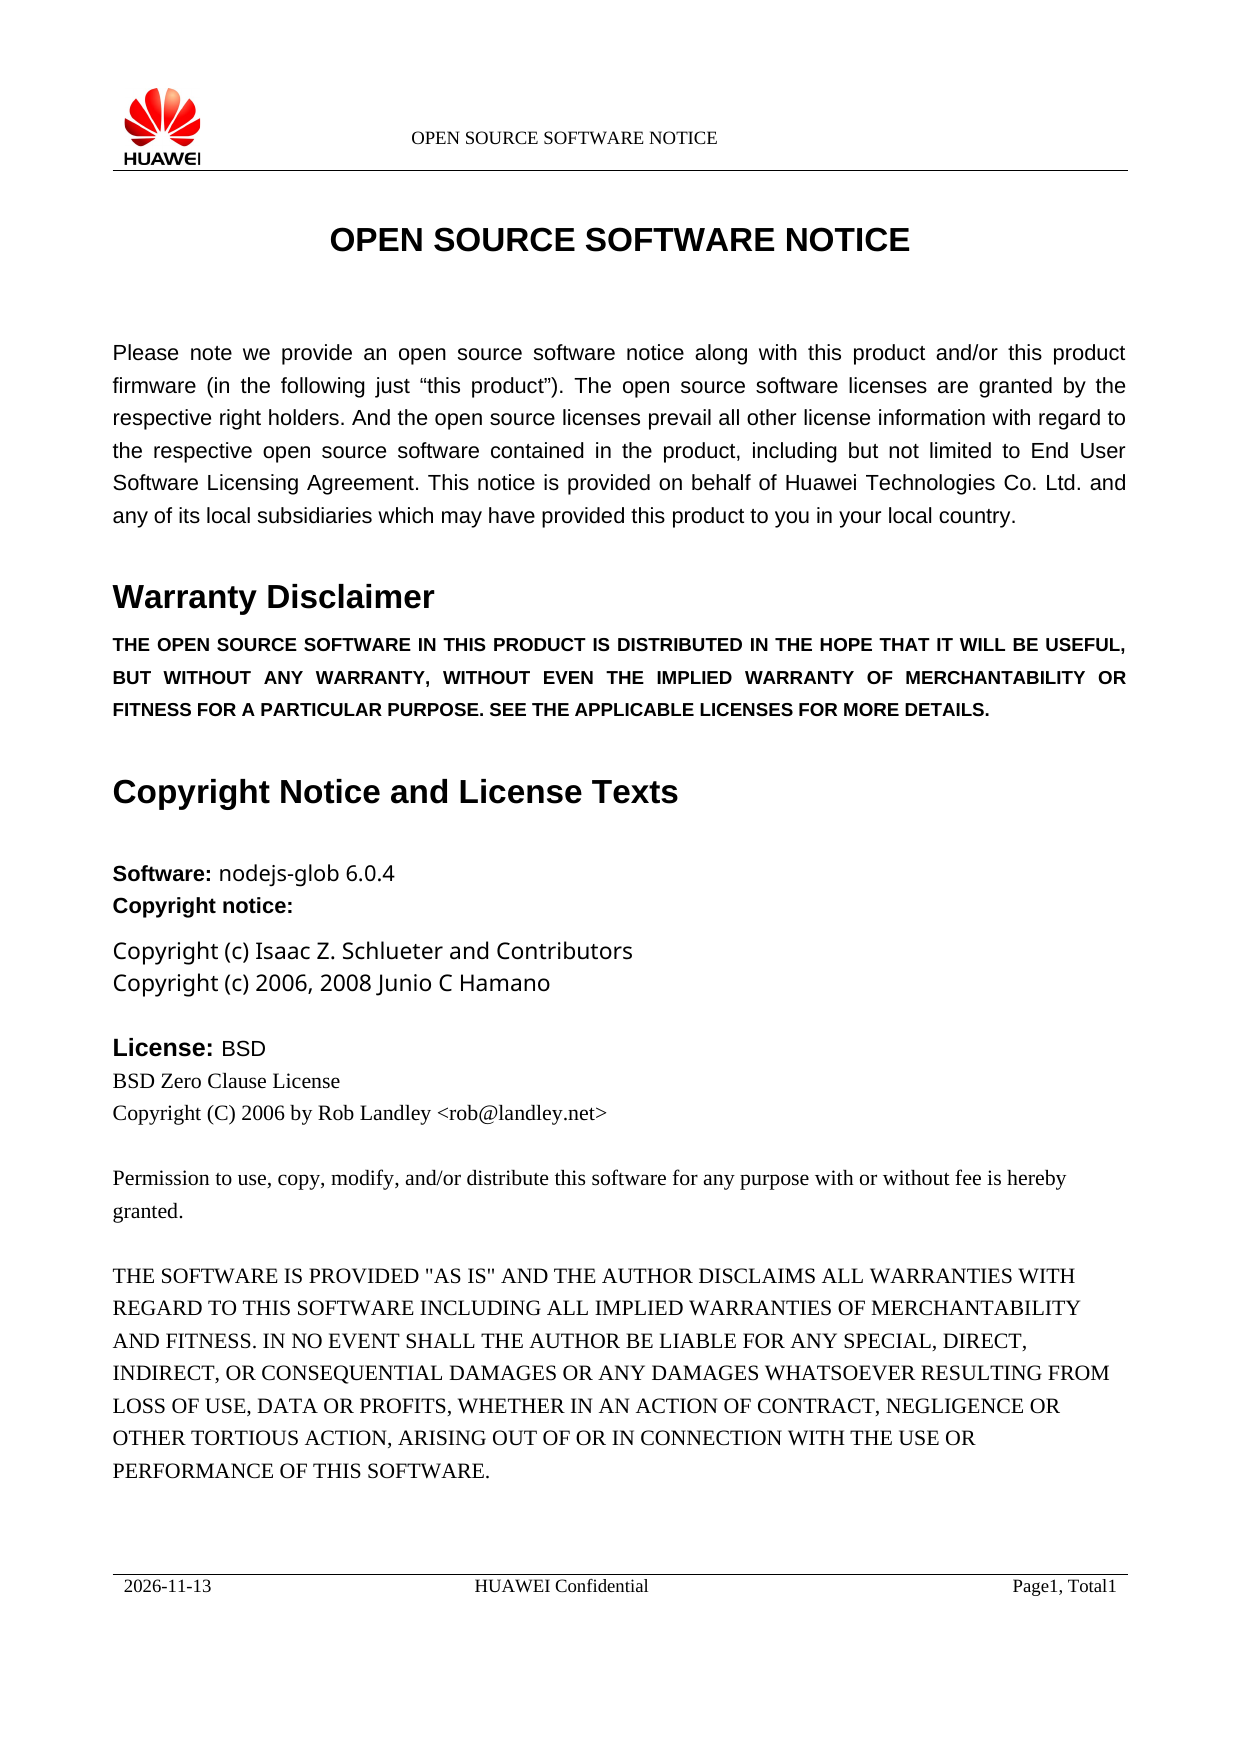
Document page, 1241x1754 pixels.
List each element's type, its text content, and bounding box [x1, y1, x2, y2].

text Warranty Disclaimer [112, 564, 1128, 629]
title Software: nodejs-glob 6.0.4 [112, 856, 1128, 889]
text License: BSD [112, 1031, 1128, 1064]
picture [124, 88, 201, 165]
text BSD Zero Clause License Copyright (C) 2006 by Rob Landley <rob@landley.net> Permission to use, copy, modify, and/or distribute this software for any purpose with or without fee is hereby granted. THE SOFTWARE IS PROVIDED "AS IS" AND THE AUTHOR DISCLAIMS ALL WARRANTIES WITH REGARD TO THIS SOFTWARE INCLUDING ALL IMPLIED WARRANTIES OF MERCHANTABILITY AND FITNESS. IN NO EVENT SHALL THE AUTHOR BE LIABLE FOR ANY SPECIAL, DIRECT, INDIRECT, OR CONSEQUENTIAL DAMAGES OR ANY DAMAGES WHATSOEVER RESULTING FROM LOSS OF USE, DATA OR PROFITS, WHETHER IN AN ACTION OF CONTRACT, NEGLIGENCE OR OTHER TORTIOUS ACTION, ARISING OUT OF OR IN CONNECTION WITH THE USE OR PERFORMANCE OF THIS SOFTWARE. [112, 1064, 1128, 1519]
text The open source software in this product is distributed in the hope that it will be useful, but WITHOUT ANY WARRANTY, without even the implied warranty of MERCHANTABILITY or FITNESS FOR A PARTICULAR PURPOSE. See the applicable licenses for more details. [112, 629, 1128, 726]
text OPEN SOURCE SOFTWARE NOTICE [112, 206, 1128, 271]
text Copyright (c) Isaac Z. Schlueter and Contributors Copyright (c) 2006, 2008 Junio C Hamano [112, 934, 1128, 1031]
text Copyright notice: [112, 889, 1128, 921]
text Copyright Notice and License Texts [112, 759, 1128, 824]
text Please note we provide an open source software notice along with this product and/or this product firmware (in the following just “this product”). The open source software licenses are granted by the respective right holders. And the open source licenses prevail all other license information with regard to the respective open source software contained in the product, including but not limited to End User Software Licensing Agreement. This notice is provided on behalf of Huawei Technologies Co. Ltd. and any of its local subsidiaries which may have provided this product to you in your local country. [112, 336, 1128, 531]
